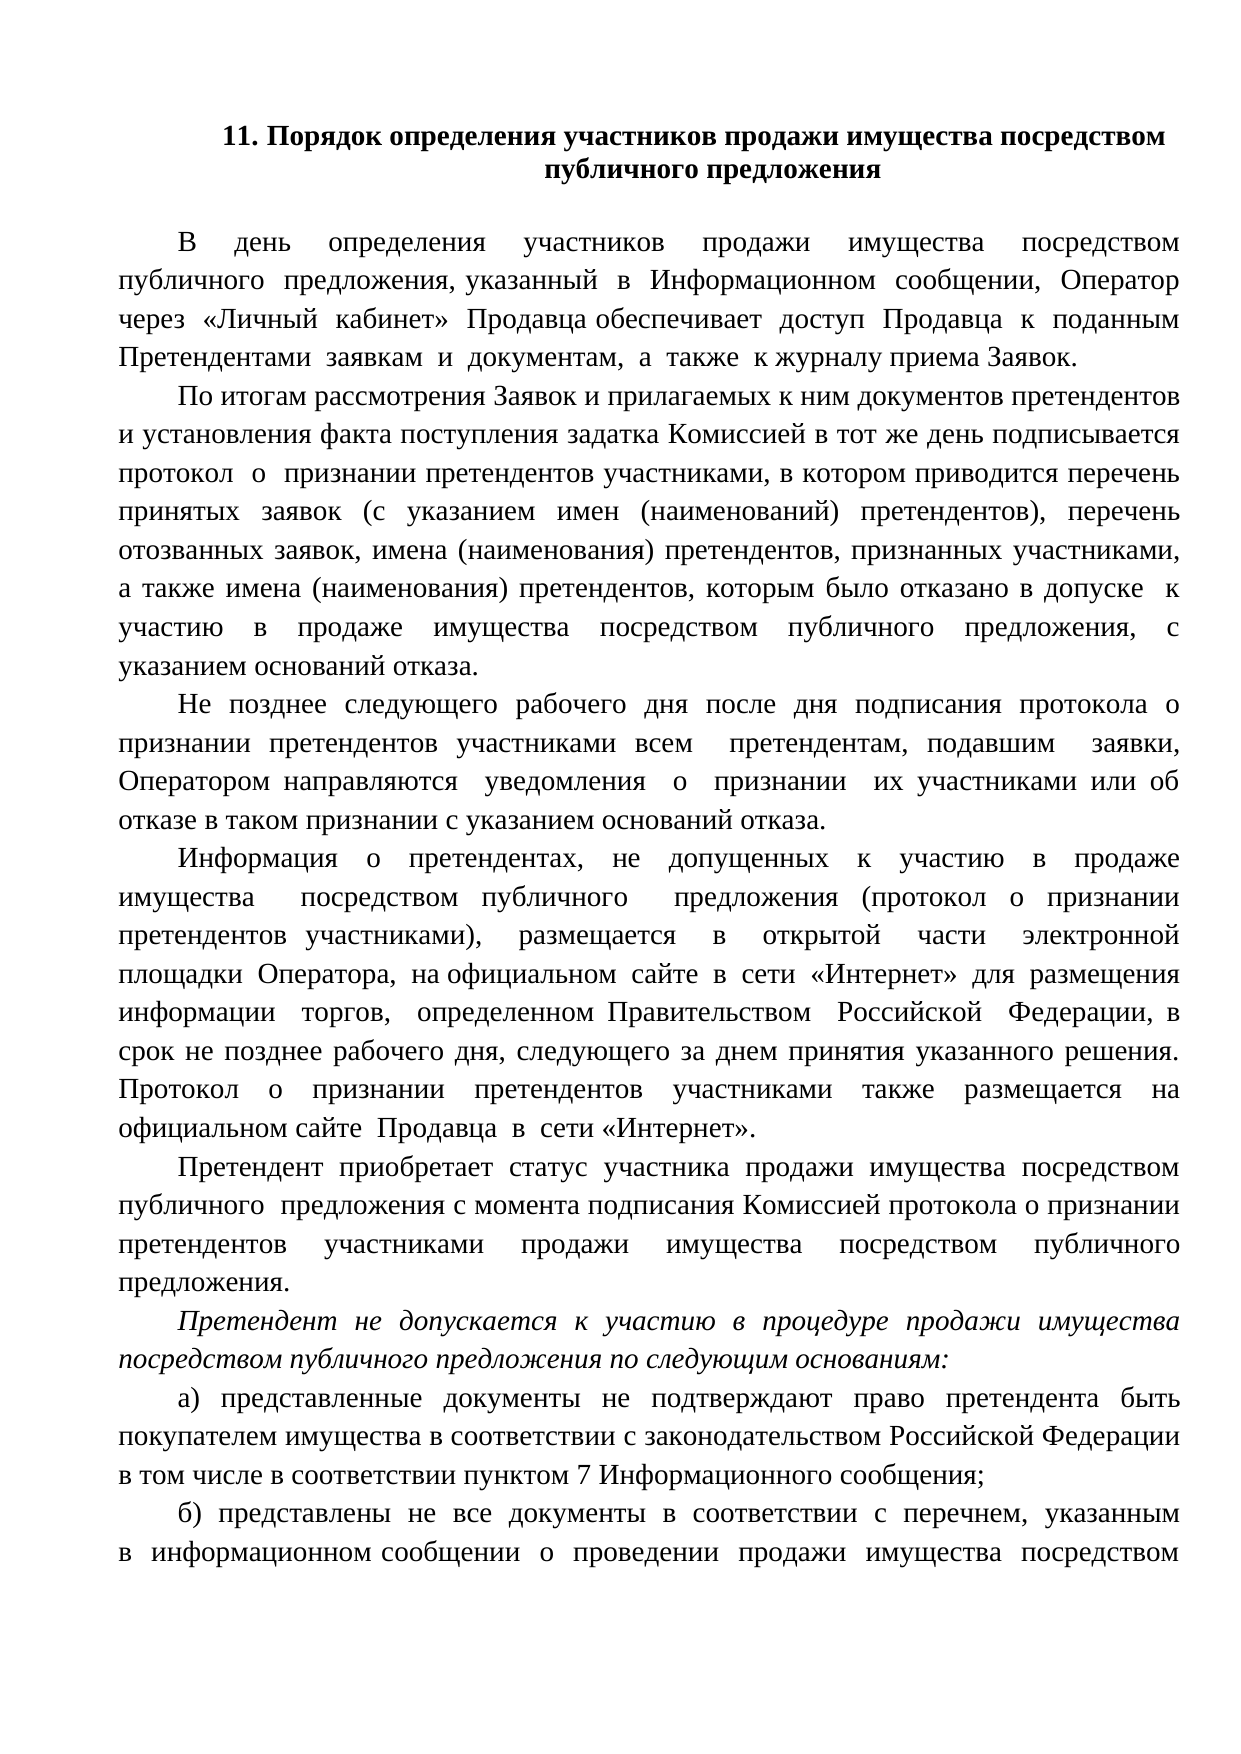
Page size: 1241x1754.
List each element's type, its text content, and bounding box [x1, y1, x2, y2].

text Информация о претендентах, не допущенных к участию в продаже имущества посредством публичного предложения (протокол о признании претендентов участниками), размещается в открытой части электронной площадки Оператора, на официальном сайте в сети «Интернет» для размещения информации торгов, определенном Правительством Российской Федерации, в срок не позднее рабочего дня, следующего за днем принятия указанного решения. Протокол о признании претендентов участниками также размещается на официальном сайте Продавца в сети «Интернет». [118, 840, 1181, 1144]
list Порядок определения участников продажи имущества посредством публичного предложения [207, 118, 1181, 185]
text Претендент приобретает статус участника продажи имущества посредством публичного предложения с момента подписания Комиссией протокола о признании претендентов участниками продажи имущества посредством публичного предложения. [118, 1149, 1181, 1298]
text Претендент не допускается к участию в процедуре продажи имущества посредством публичного предложения по следующим основаниям: [118, 1303, 1181, 1375]
text а) представленные документы не подтверждают право претендента быть покупателем имущества в соответствии с законодательством Российской Федерации в том числе в соответствии пунктом 7 Информационного сообщения; [118, 1380, 1181, 1491]
text В день определения участников продажи имущества посредством публичного предложения, указанный в Информационном сообщении, Оператор через «Личный кабинет» Продавца обеспечивает доступ Продавца к поданным Претендентами заявкам и документам, а также к журналу приема Заявок. [118, 224, 1181, 373]
text По итогам рассмотрения Заявок и прилагаемых к ним документов претендентов и установления факта поступления задатка Комиссией в тот же день подписывается протокол о признании претендентов участниками, в котором приводится перечень принятых заявок (с указанием имен (наименований) претендентов), перечень отозванных заявок, имена (наименования) претендентов, признанных участниками, а также имена (наименования) претендентов, которым было отказано в допуске к участию в продаже имущества посредством публичного предложения, с указанием оснований отказа. [118, 378, 1181, 681]
text Не позднее следующего рабочего дня после дня подписания протокола о признании претендентов участниками всем претендентам, подавшим заявки, Оператором направляются уведомления о признании их участниками или об отказе в таком признании с указанием оснований отказа. [118, 686, 1181, 835]
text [118, 1496, 1181, 1568]
